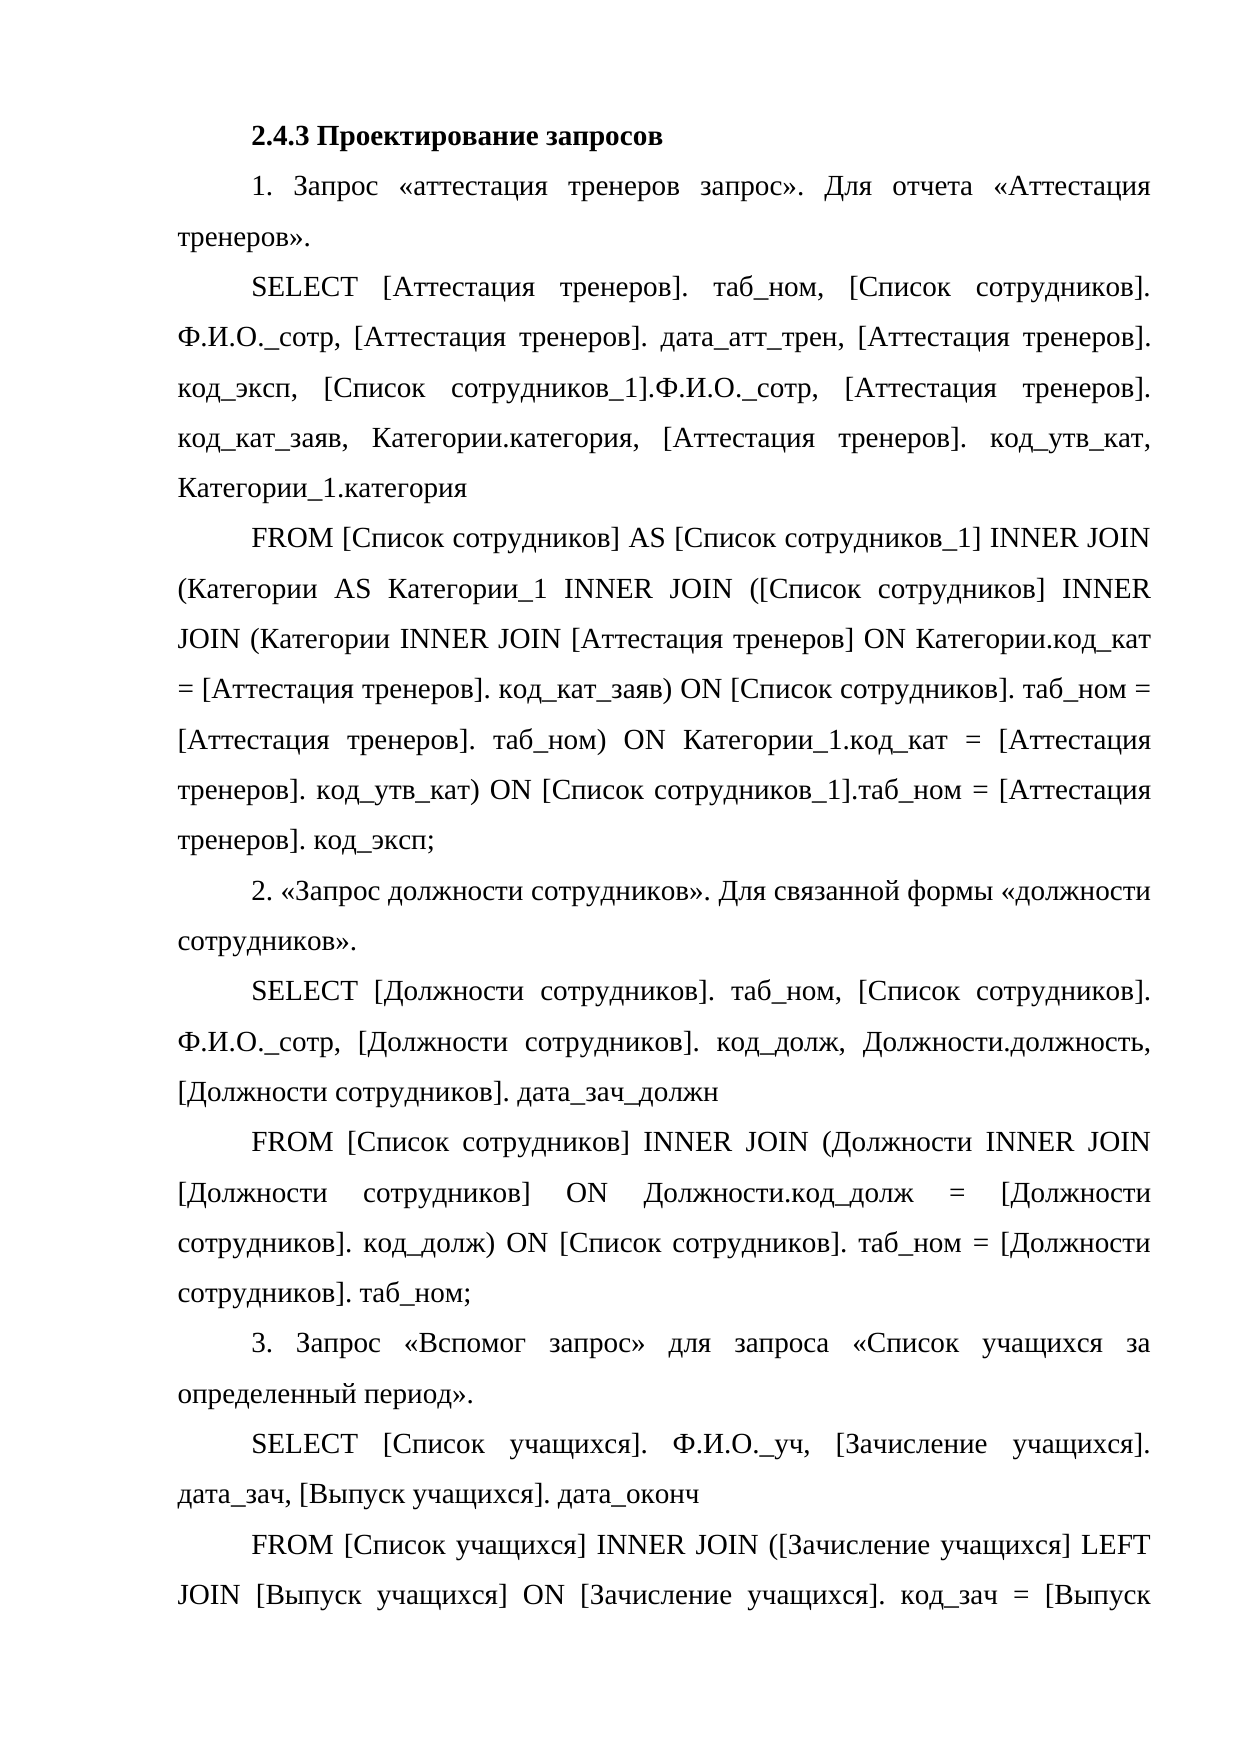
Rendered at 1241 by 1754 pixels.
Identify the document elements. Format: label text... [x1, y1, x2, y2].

text 3. Запрос «Вспомог запрос» для запроса «Список учащихся за определенный период». [177, 1326, 1152, 1409]
text FROM [Список сотрудников] INNER JOIN (Должности INNER JOIN [Должности сотрудников] ON Должности.код_долж = [Должности сотрудников]. код_долж) ON [Список сотрудников]. таб_ном = [Должности сотрудников]. таб_ном; [177, 1124, 1152, 1309]
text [177, 1527, 1152, 1611]
text 2. «Запрос должности сотрудников». Для связанной формы «должности сотрудников». [177, 873, 1152, 957]
text FROM [Список сотрудников] AS [Список сотрудников_1] INNER JOIN (Категории AS Категории_1 INNER JOIN ([Список сотрудников] INNER JOIN (Категории INNER JOIN [Аттестация тренеров] ON Категории.код_кат = [Аттестация тренеров]. код_кат_заяв) ON [Список сотрудников]. таб_ном = [Аттестация тренеров]. таб_ном) ON Категории_1.код_кат = [Аттестация тренеров]. код_утв_кат) ON [Список сотрудников_1].таб_ном = [Аттестация тренеров]. код_эксп; [177, 521, 1152, 856]
text SELECT [Список учащихся]. Ф.И.О._уч, [Зачисление учащихся]. дата_зач, [Выпуск учащихся]. дата_оконч [177, 1426, 1152, 1510]
text 2.4.3 Проектирование запросов [177, 118, 1152, 152]
text 1. Запрос «аттестация тренеров запрос». Для отчета «Аттестация тренеров». [177, 168, 1152, 252]
text SELECT [Должности сотрудников]. таб_ном, [Список сотрудников]. Ф.И.О._сотр, [Должности сотрудников]. код_долж, Должности.должность, [Должности сотрудников]. дата_зач_должн [177, 973, 1152, 1108]
text SELECT [Аттестация тренеров]. таб_ном, [Список сотрудников]. Ф.И.О._сотр, [Аттестация тренеров]. дата_атт_трен, [Аттестация тренеров]. код_эксп, [Список сотрудников_1].Ф.И.О._сотр, [Аттестация тренеров]. код_кат_заяв, Категории.категория, [Аттестация тренеров]. код_утв_кат, Категории_1.категория [177, 269, 1152, 504]
